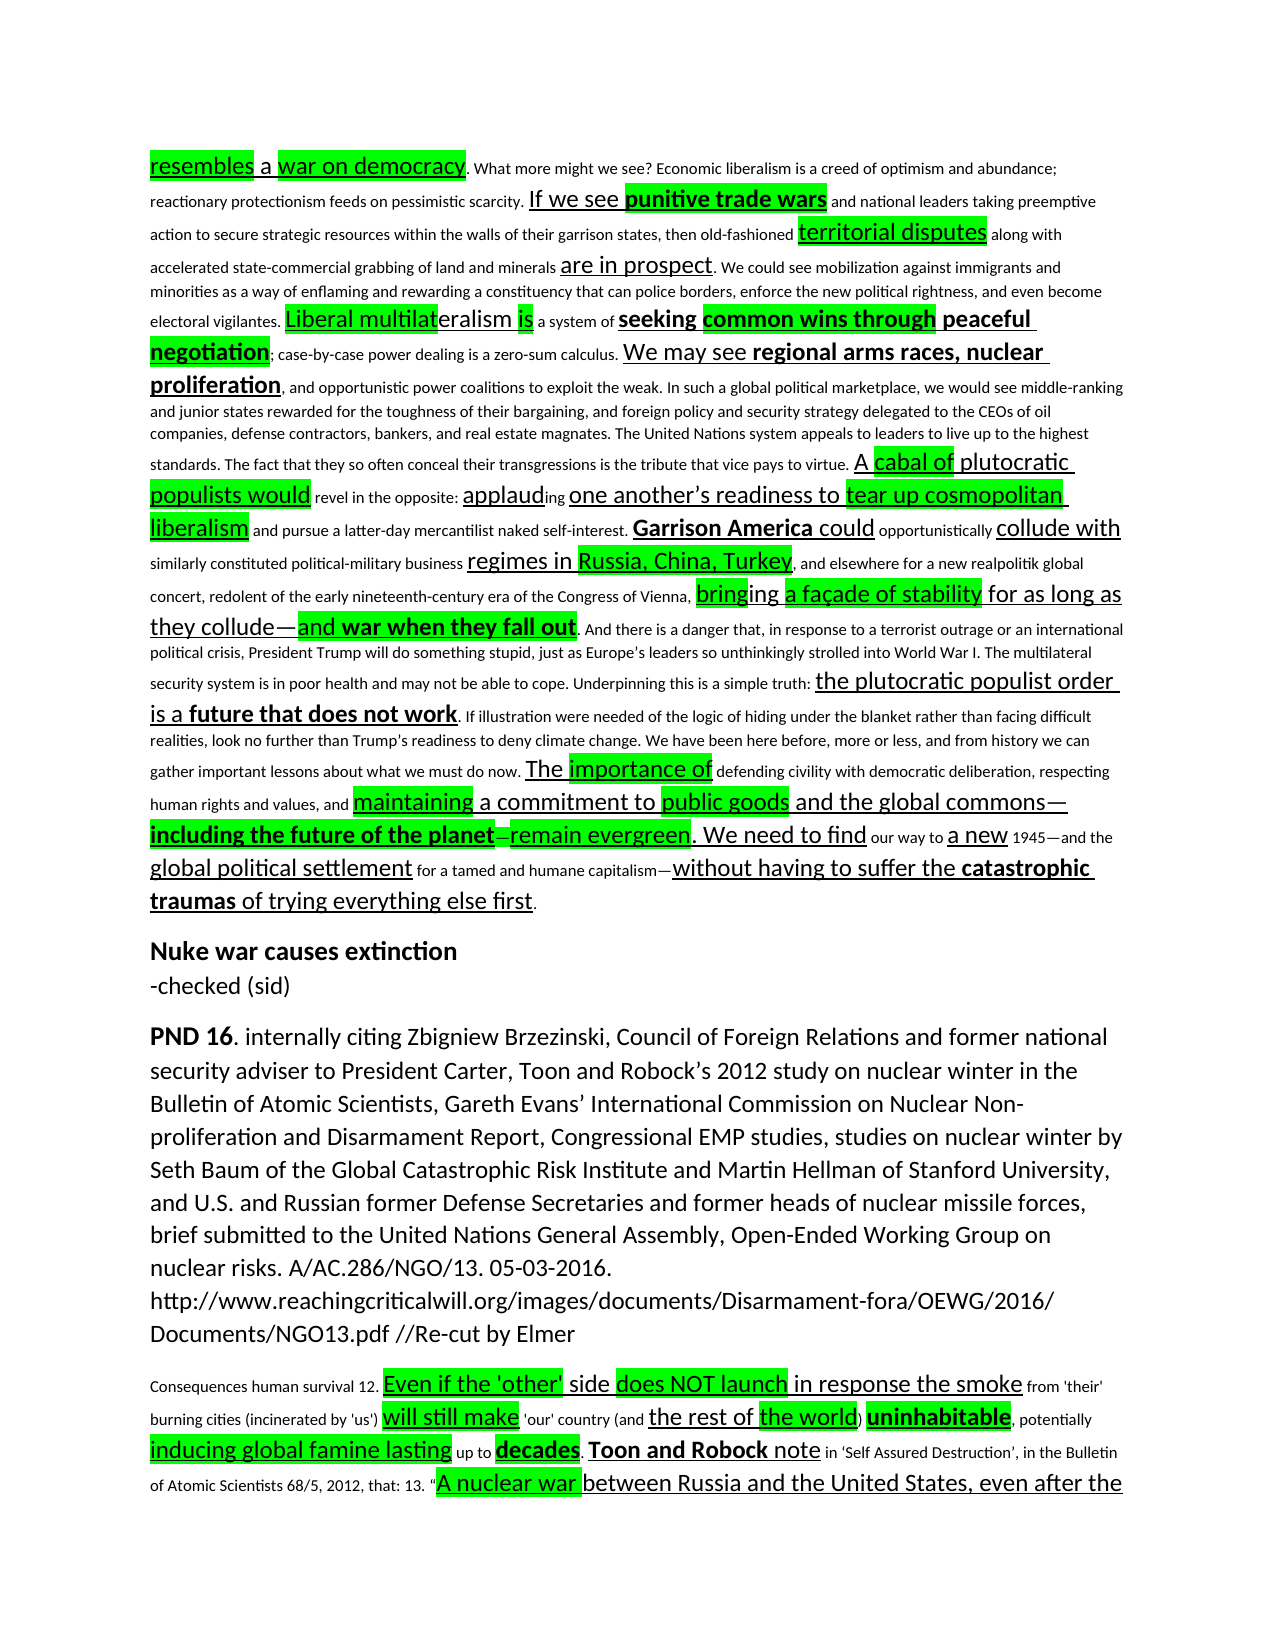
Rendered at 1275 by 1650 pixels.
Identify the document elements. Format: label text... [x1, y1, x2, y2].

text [150, 150, 1125, 915]
text -checked (sid) [150, 970, 1125, 1001]
subtitle Nuke war causes extinction [150, 934, 1125, 967]
text PND 16. internally citing Zbigniew Brzezinski, Council of Foreign Relations and former national security adviser to President Carter, Toon and Robock’s 2012 study on nuclear winter in the Bulletin of Atomic Scientists, Gareth Evans’ International Commission on Nuclear Non-proliferation and Disarmament Report, Congressional EMP studies, studies on nuclear winter by Seth Baum of the Global Catastrophic Risk Institute and Martin Hellman of Stanford University, and U.S. and Russian former Defense Secretaries and former heads of nuclear missile forces, brief submitted to the United Nations General Assembly, Open-Ended Working Group on nuclear risks. A/AC.286/NGO/13. 05-03-2016. http://www.reachingcriticalwill.org/images/documents/Disarmament-fora/OEWG/2016/Documents/NGO13.pdf //Re-cut by Elmer [150, 1019, 1125, 1349]
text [150, 1368, 1125, 1497]
